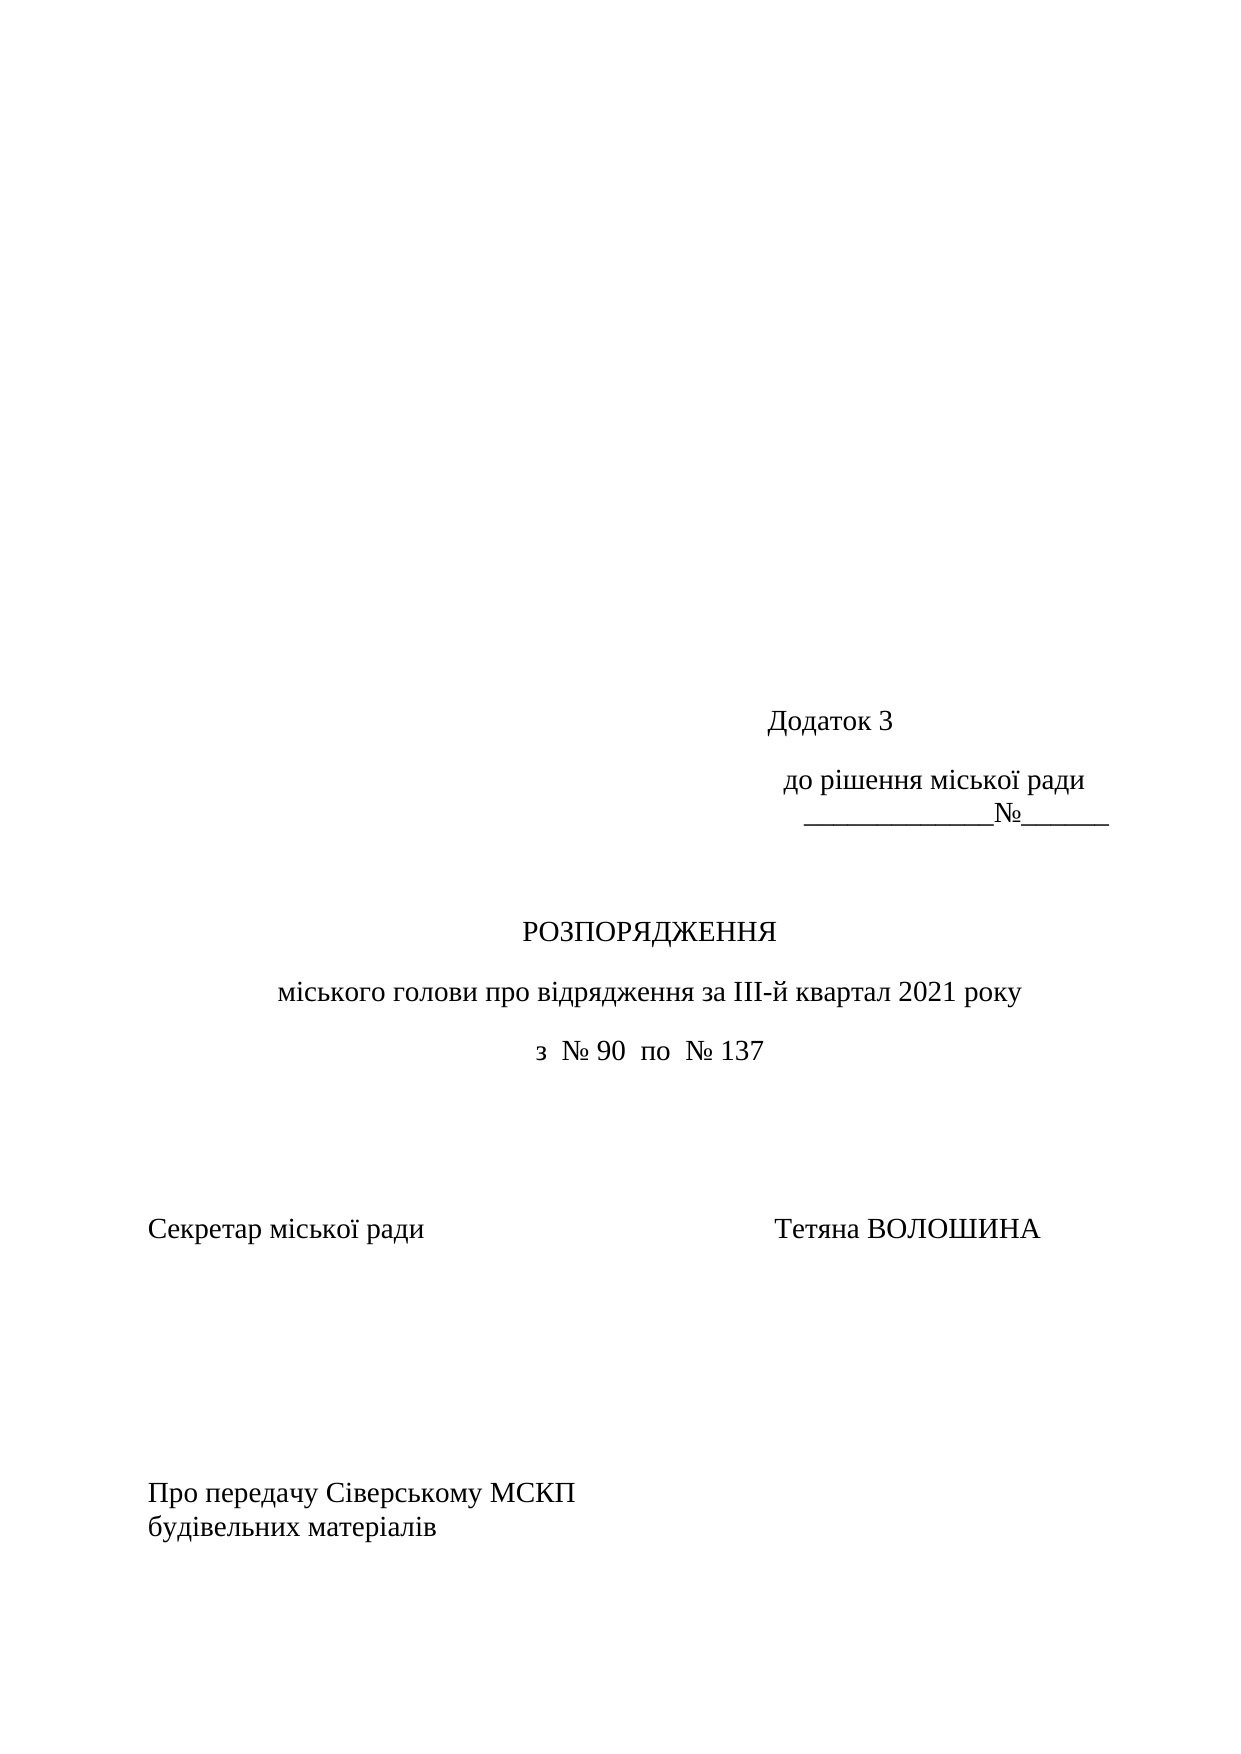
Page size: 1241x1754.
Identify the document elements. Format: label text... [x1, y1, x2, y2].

text Додаток 3 [148, 703, 1152, 736]
text Секретар міської ради Тетяна ВОЛОШИНА [148, 1211, 1152, 1245]
text з № 90 по № 137 [148, 1033, 1152, 1067]
text до рішення міської ради [148, 762, 1152, 796]
text РОЗПОРЯДЖЕННЯ [148, 914, 1152, 948]
text міського голови про відрядження за ІIІ-й квартал 2021 року [148, 974, 1152, 1007]
text _____________№______ [148, 796, 1152, 829]
text будівельних матеріалів [148, 1509, 1152, 1543]
text Про передачу Сіверському МСКП [148, 1476, 1152, 1509]
